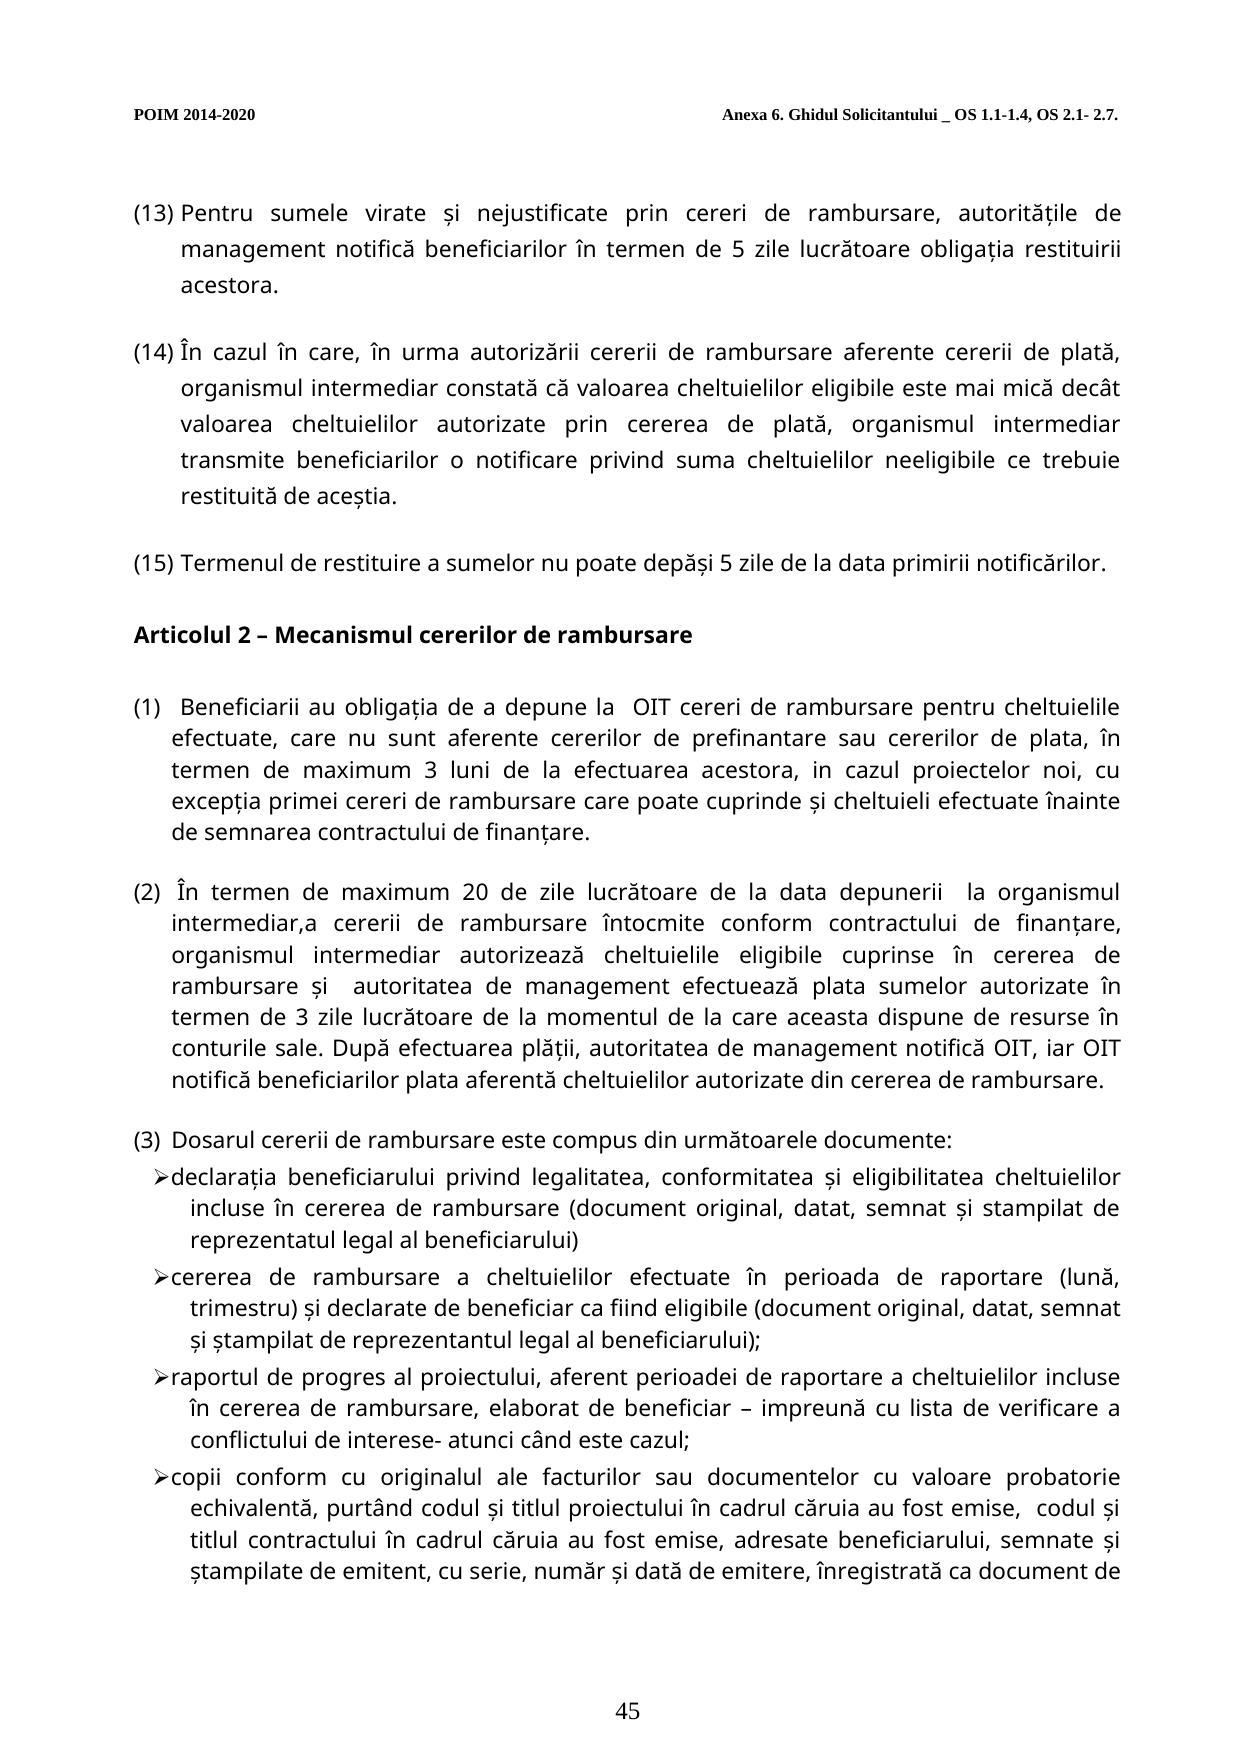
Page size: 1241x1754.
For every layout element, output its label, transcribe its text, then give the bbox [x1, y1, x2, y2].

list Beneficiarii au obligaţia de a depune la OIT cereri de rambursare pentru cheltuielile efectuate, care nu sunt aferente cererilor de prefinantare sau cererilor de plata, în termen de maximum 3 luni de la efectuarea acestora, in cazul proiectelor noi, cu excepţia primei cereri de rambursare care poate cuprinde şi cheltuieli efectuate înainte de semnarea contractului de finanţare. [133, 691, 1122, 847]
list Pentru sumele virate şi nejustificate prin cereri de rambursare, autorităţile de management notifică beneficiarilor în termen de 5 zile lucrătoare obligaţia restituirii acestora. [133, 197, 1122, 300]
list În cazul în care, în urma autorizării cererii de rambursare aferente cererii de plată, organismul intermediar constată că valoarea cheltuielilor eligibile este mai mică decât valoarea cheltuielilor autorizate prin cererea de plată, organismul intermediar transmite beneficiarilor o notificare privind suma cheltuielilor neeligibile ce trebuie restituită de aceştia. [133, 336, 1122, 511]
list declaraţia beneficiarului privind legalitatea, conformitatea şi eligibilitatea cheltuielilor incluse în cererea de rambursare (document original, datat, semnat şi stampilat de reprezentatul legal al beneficiarului) [152, 1161, 1122, 1255]
list În termen de maximum 20 de zile lucrătoare de la data depunerii la organismul intermediar,a cererii de rambursare întocmite conform contractului de finanţare, organismul intermediar autorizează cheltuielile eligibile cuprinse în cererea de rambursare şi autoritatea de management efectuează plata sumelor autorizate în termen de 3 zile lucrătoare de la momentul de la care aceasta dispune de resurse în conturile sale. După efectuarea plăţii, autoritatea de management notifică OIT, iar OIT notifică beneficiarilor plata aferentă cheltuielilor autorizate din cererea de rambursare. [133, 876, 1122, 1095]
list Dosarul cererii de rambursare este compus din următoarele documente: [133, 1123, 1122, 1155]
list raportul de progres al proiectului, aferent perioadei de raportare a cheltuielilor incluse în cererea de rambursare, elaborat de beneficiar – impreună cu lista de verificare a conflictului de interese- atunci când este cazul; [152, 1361, 1122, 1455]
text Articolul 2 – Mecanismul cererilor de rambursare [133, 619, 1122, 650]
list cererea de rambursare a cheltuielilor efectuate în perioada de raportare (lună, trimestru) şi declarate de beneficiar ca fiind eligibile (document original, datat, semnat şi ştampilat de reprezentantul legal al beneficiarului); [152, 1261, 1122, 1355]
list Termenul de restituire a sumelor nu poate depăşi 5 zile de la data primirii notificărilor. [133, 547, 1122, 578]
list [152, 1461, 1122, 1586]
